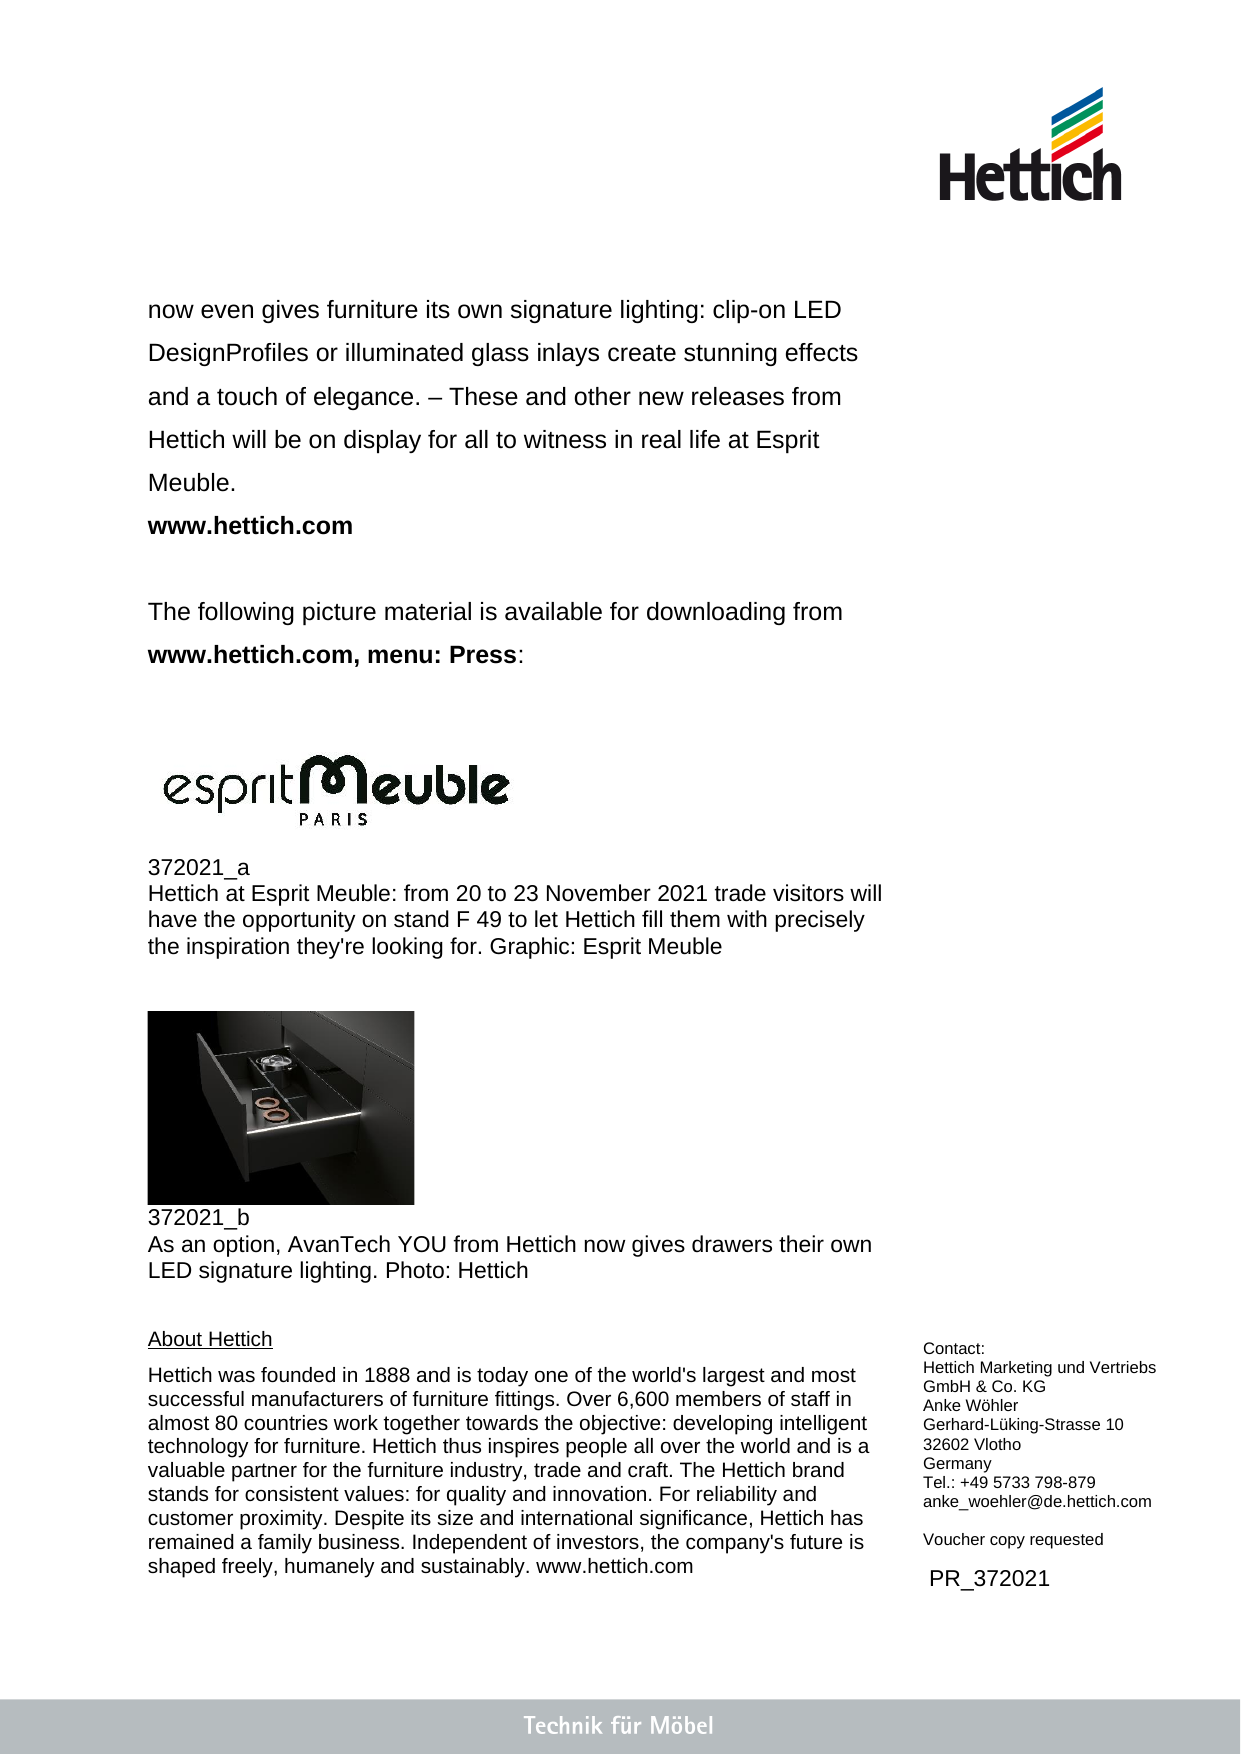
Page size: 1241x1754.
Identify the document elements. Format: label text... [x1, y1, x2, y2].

text About Hettich [148, 1327, 886, 1351]
picture [147, 726, 526, 854]
text Hettich was founded in 1888 and is today one of the world's largest and most successful manufacturers of furniture fittings. Over 6,600 members of staff in almost 80 countries work together towards the objective: developing intelligent technology for furniture. Hettich thus inspires people all over the world and is a valuable partner for the furniture industry, trade and craft. The Hettich brand stands for consistent values: for quality and innovation. For reliability and customer proximity. Despite its size and international significance, Hettich has remained a family business. Independent of investors, the company's future is shaped freely, humanely and sustainably. www.hettich.com [148, 1362, 886, 1578]
picture [0, 1636, 1241, 1754]
text www.hettich.com [148, 511, 886, 540]
text 372021_a [148, 854, 886, 880]
picture [0, 6, 1241, 263]
text Hettich at Esprit Meuble: from 20 to 23 November 2021 trade visitors will have the opportunity on stand F 49 to let Hettich fill them with precisely the inspiration they're looking for. Graphic: Esprit Meuble [148, 880, 886, 959]
text The following picture material is available for downloading from www.hettich.com, menu: Press: [148, 597, 886, 669]
text As an option, AvanTech YOU from Hettich now gives drawers their own LED signature lighting. Photo: Hettich [148, 1231, 886, 1283]
picture [147, 1011, 415, 1205]
